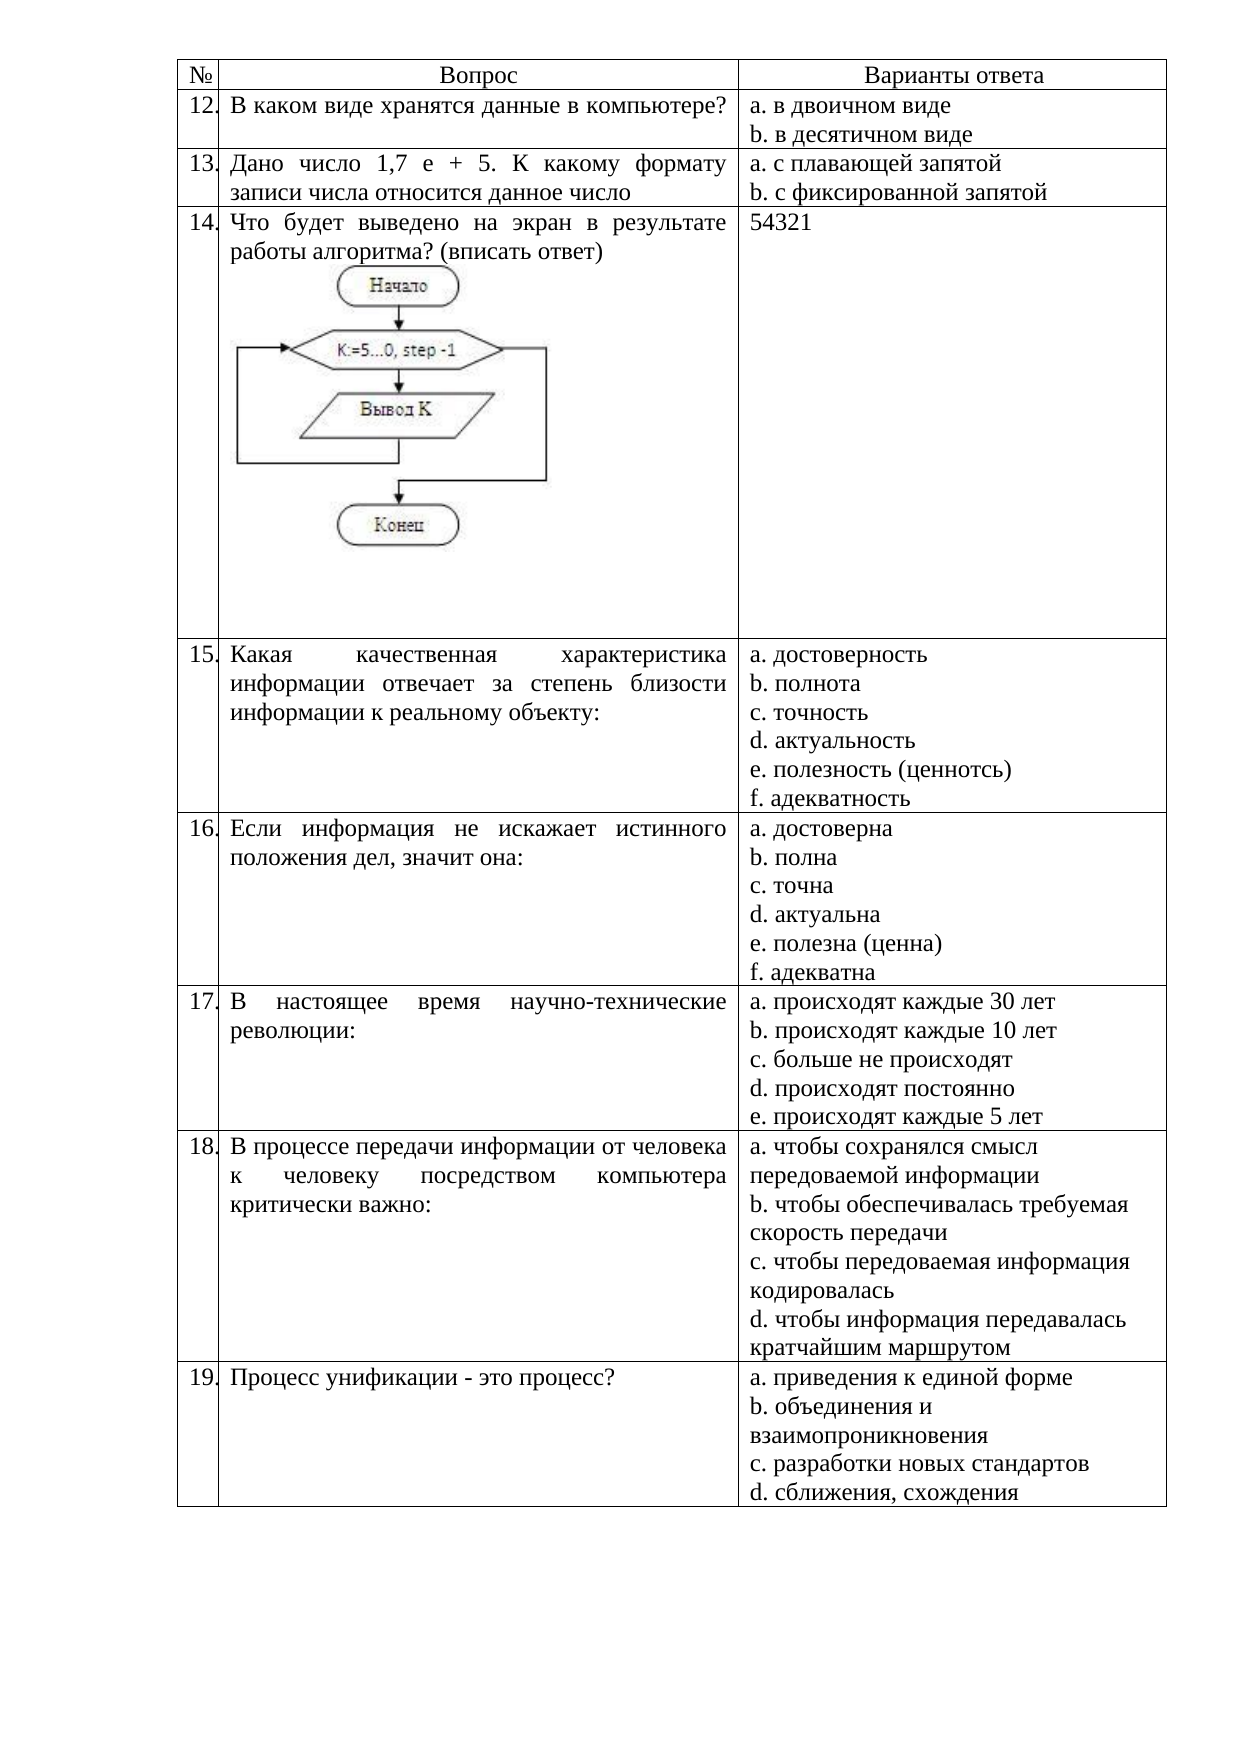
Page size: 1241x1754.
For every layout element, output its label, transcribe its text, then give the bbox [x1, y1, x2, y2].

table_header Вопрос [219, 60, 738, 89]
table_cell В настоящее время научно-технические революции: [219, 986, 738, 1130]
table_cell a. происходят каждые 30 лет b. происходят каждые 10 лет c. больше не происходят d. происходят постоянно e. происходят каждые 5 лет [739, 986, 1166, 1130]
table_cell Что будет выведено на экран в результате работы алгоритма? (вписать ответ) [219, 207, 738, 638]
table_cell [178, 986, 218, 1130]
table_cell [178, 1131, 218, 1361]
table_cell Какая качественная характеристика информации отвечает за степень близости информации к реальному объекту: [219, 639, 738, 812]
table_cell В процессе передачи информации от человека к человеку посредством компьютера критически важно: [219, 1131, 738, 1361]
table_cell [178, 149, 218, 206]
table_cell [178, 207, 218, 638]
table_cell [178, 1362, 218, 1506]
table_cell 54321 [739, 207, 1166, 638]
table_header № [178, 60, 218, 89]
table_cell [178, 90, 218, 147]
table_cell [178, 813, 218, 985]
table_cell Дано число 1,7 е + 5. К какому формату записи числа относится данное число [219, 149, 738, 206]
table_cell a. достоверна b. полна c. точна d. актуальна e. полезна (ценна) f. адекватна [739, 813, 1166, 985]
table_cell Если информация не искажает истинного положения дел, значит она: [219, 813, 738, 985]
table_cell В каком виде хранятся данные в компьютере? [219, 90, 738, 147]
table_cell Процесс унификации - это процесс? [219, 1362, 738, 1506]
table_cell a. с плавающей запятой b. с фиксированной запятой [739, 149, 1166, 206]
table_cell a. чтобы сохранялся смысл передоваемой информации b. чтобы обеспечивалась требуемая скорость передачи c. чтобы передоваемая информация кодировалась d. чтобы информация передавалась кратчайшим маршрутом [739, 1131, 1166, 1361]
table_header Варианты ответа [739, 60, 1166, 89]
table_cell a. приведения к единой форме b. объединения и взаимопроникновения c. разработки новых стандартов d. сближения, схождения [739, 1362, 1166, 1506]
table_cell [178, 639, 218, 812]
table_cell a. достоверность b. полнота c. точность d. актуальность e. полезность (ценнотсь) f. адекватность [739, 639, 1166, 812]
table_cell a. в двоичном виде b. в десятичном виде [739, 90, 1166, 147]
picture [229, 264, 552, 552]
